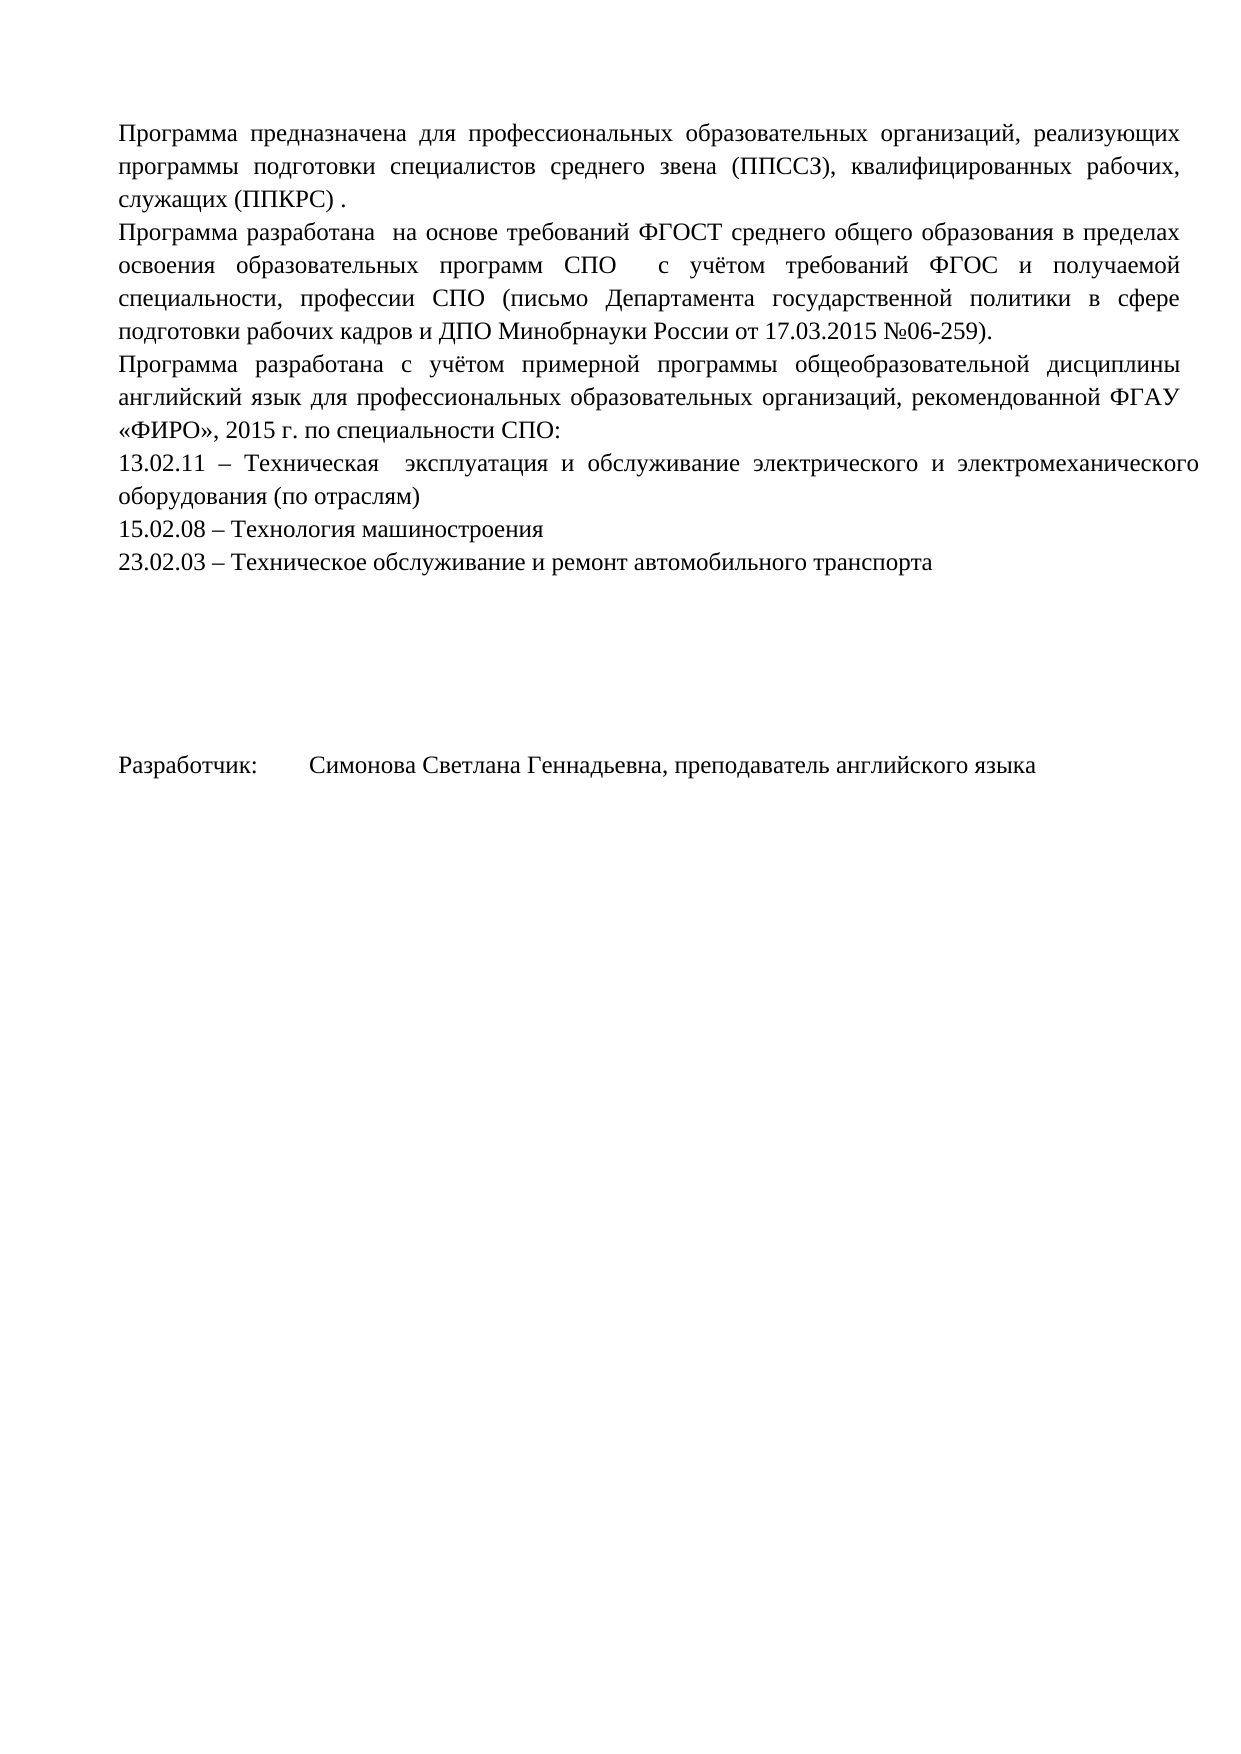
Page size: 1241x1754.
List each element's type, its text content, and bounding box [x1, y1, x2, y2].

text 13.02.11 – Техническая эксплуатация и обслуживание электрического и электромеханического оборудования (по отраслям) [118, 448, 1200, 510]
text 23.02.03 – Техническое обслуживание и ремонт автомобильного транспорта [118, 547, 1200, 576]
text Программа предназначена для профессиональных образовательных организаций, реализующих программы подготовки специалистов среднего звена (ППССЗ), квалифицированных рабочих, служащих (ППКРС) . [118, 118, 1181, 213]
text Программа разработана с учётом примерной программы общеобразовательной дисциплины английский язык для профессиональных образовательных организаций, рекомендованной ФГАУ «ФИРО», 2015 г. по специальности СПО: [118, 349, 1181, 444]
text Разработчик: Симонова Светлана Геннадьевна, преподаватель английского языка [118, 750, 1181, 779]
text Программа разработана на основе требований ФГОСТ среднего общего образования в пределах освоения образовательных программ СПО с учётом требований ФГОС и получаемой специальности, профессии СПО (письмо Департамента государственной политики в сфере подготовки рабочих кадров и ДПО Минобрнауки России от 17.03.2015 №06-259). [118, 217, 1181, 345]
text 15.02.08 – Технология машиностроения [118, 514, 1200, 543]
